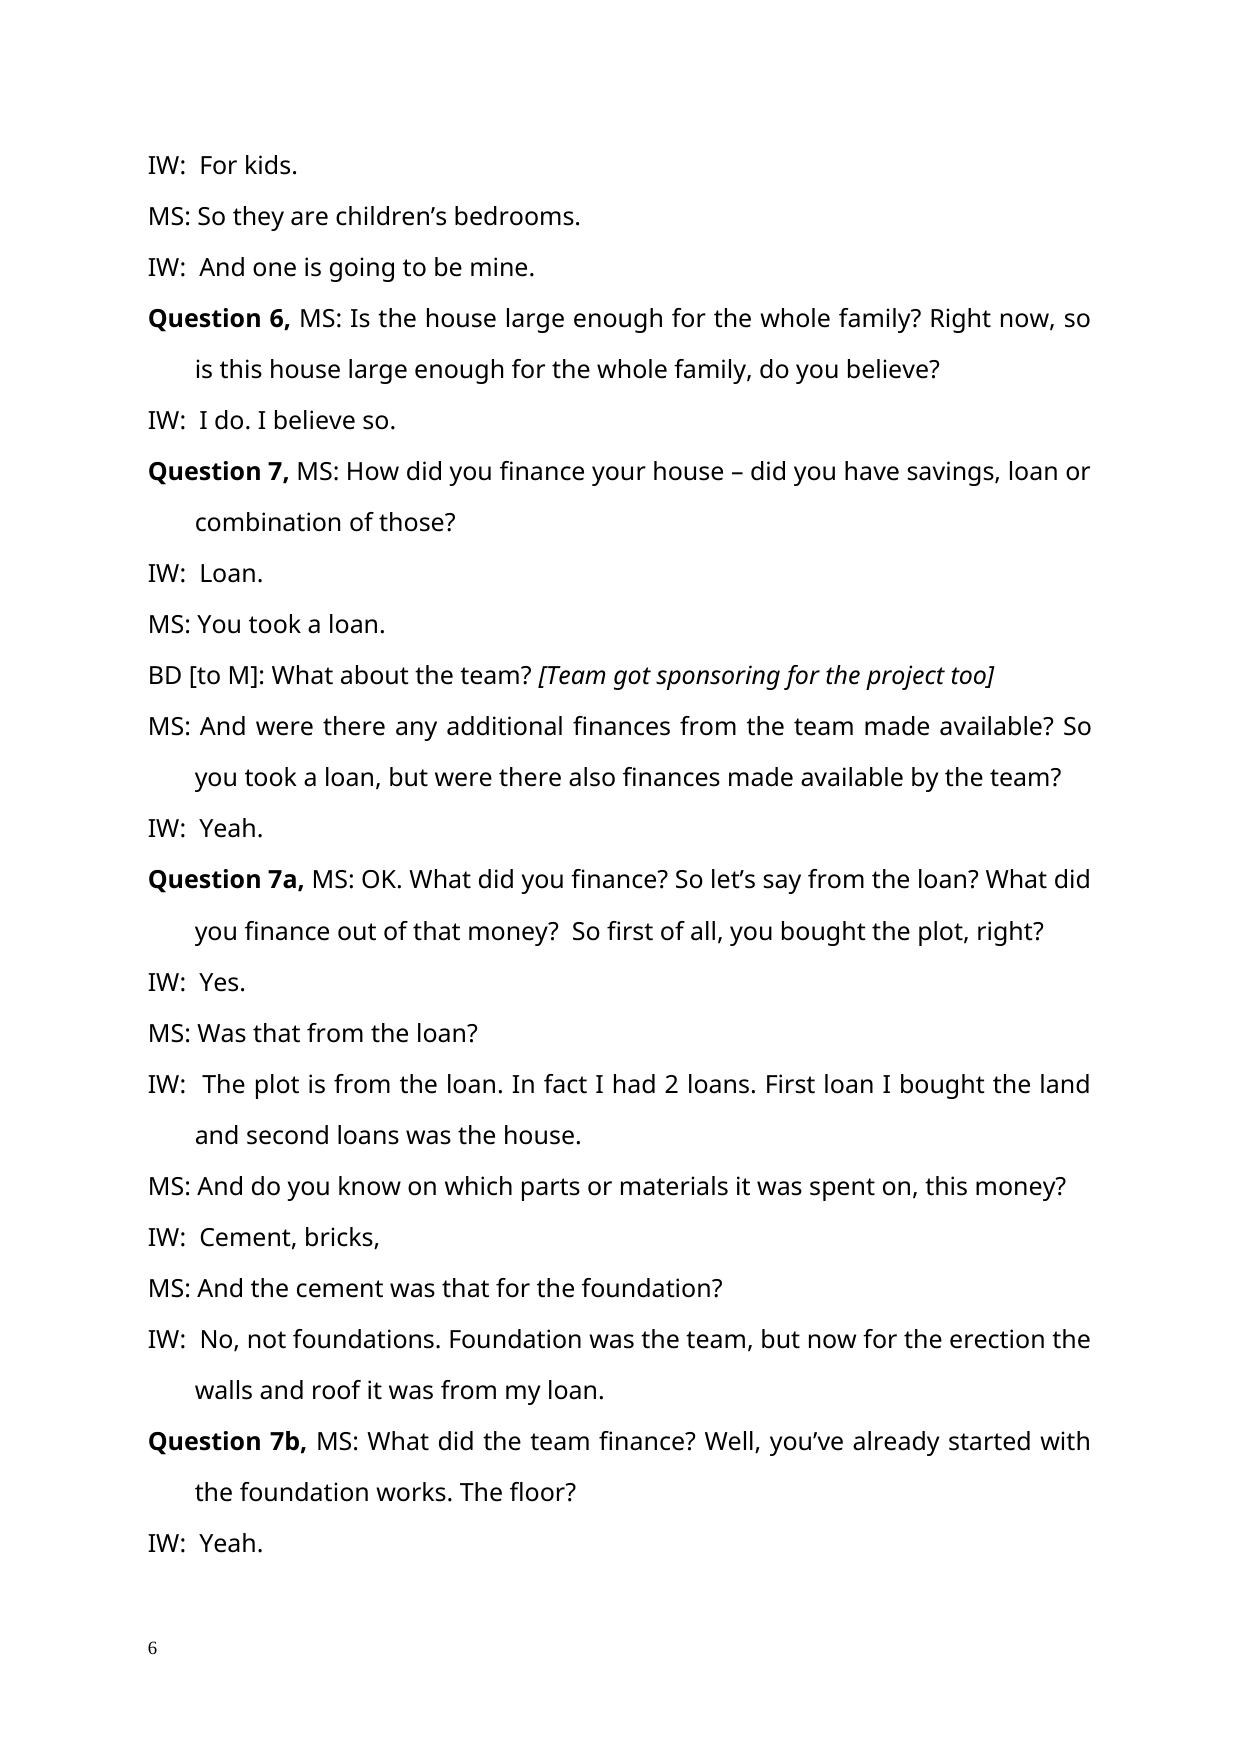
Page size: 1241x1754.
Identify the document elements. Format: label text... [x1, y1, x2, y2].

text IW: For kids. [148, 148, 1093, 182]
text IW: The plot is from the loan. In fact I had 2 loans. First loan I bought the land and second loans was the house. [148, 1066, 1093, 1151]
text Question 7, MS: How did you finance your house – did you have savings, loan or combination of those? [148, 454, 1093, 539]
text IW: Yes. [148, 964, 1093, 998]
text Question 7a, MS: OK. What did you finance? So let’s say from the loan? What did you finance out of that money? So first of all, you bought the plot, right? [148, 862, 1093, 947]
text Question 7b, MS: What did the team finance? Well, you’ve already started with the foundation works. The floor? [148, 1424, 1093, 1509]
text Question 6, MS: Is the house large enough for the whole family? Right now, so is this house large enough for the whole family, do you believe? [148, 301, 1093, 386]
text IW: And one is going to be mine. [148, 250, 1093, 284]
text IW: Yeah. [148, 811, 1093, 845]
text IW: Yeah. [148, 1526, 1093, 1560]
text BD [to M]: What about the team? [Team got sponsoring for the project too] [148, 658, 1093, 692]
text MS: And were there any additional finances from the team made available? So you took a loan, but were there also finances made available by the team? [148, 709, 1093, 794]
text MS: And do you know on which parts or materials it was spent on, this money? [148, 1168, 1093, 1202]
text MS: So they are children’s bedrooms. [148, 199, 1093, 233]
text IW: I do. I believe so. [148, 403, 1093, 437]
text IW: Loan. [148, 556, 1093, 590]
text MS: And the cement was that for the foundation? [148, 1271, 1093, 1304]
text IW: No, not foundations. Foundation was the team, but now for the erection the walls and roof it was from my loan. [148, 1322, 1093, 1407]
text MS: Was that from the loan? [148, 1015, 1093, 1049]
text MS: You took a loan. [148, 607, 1093, 641]
text IW: Cement, bricks, [148, 1219, 1093, 1253]
